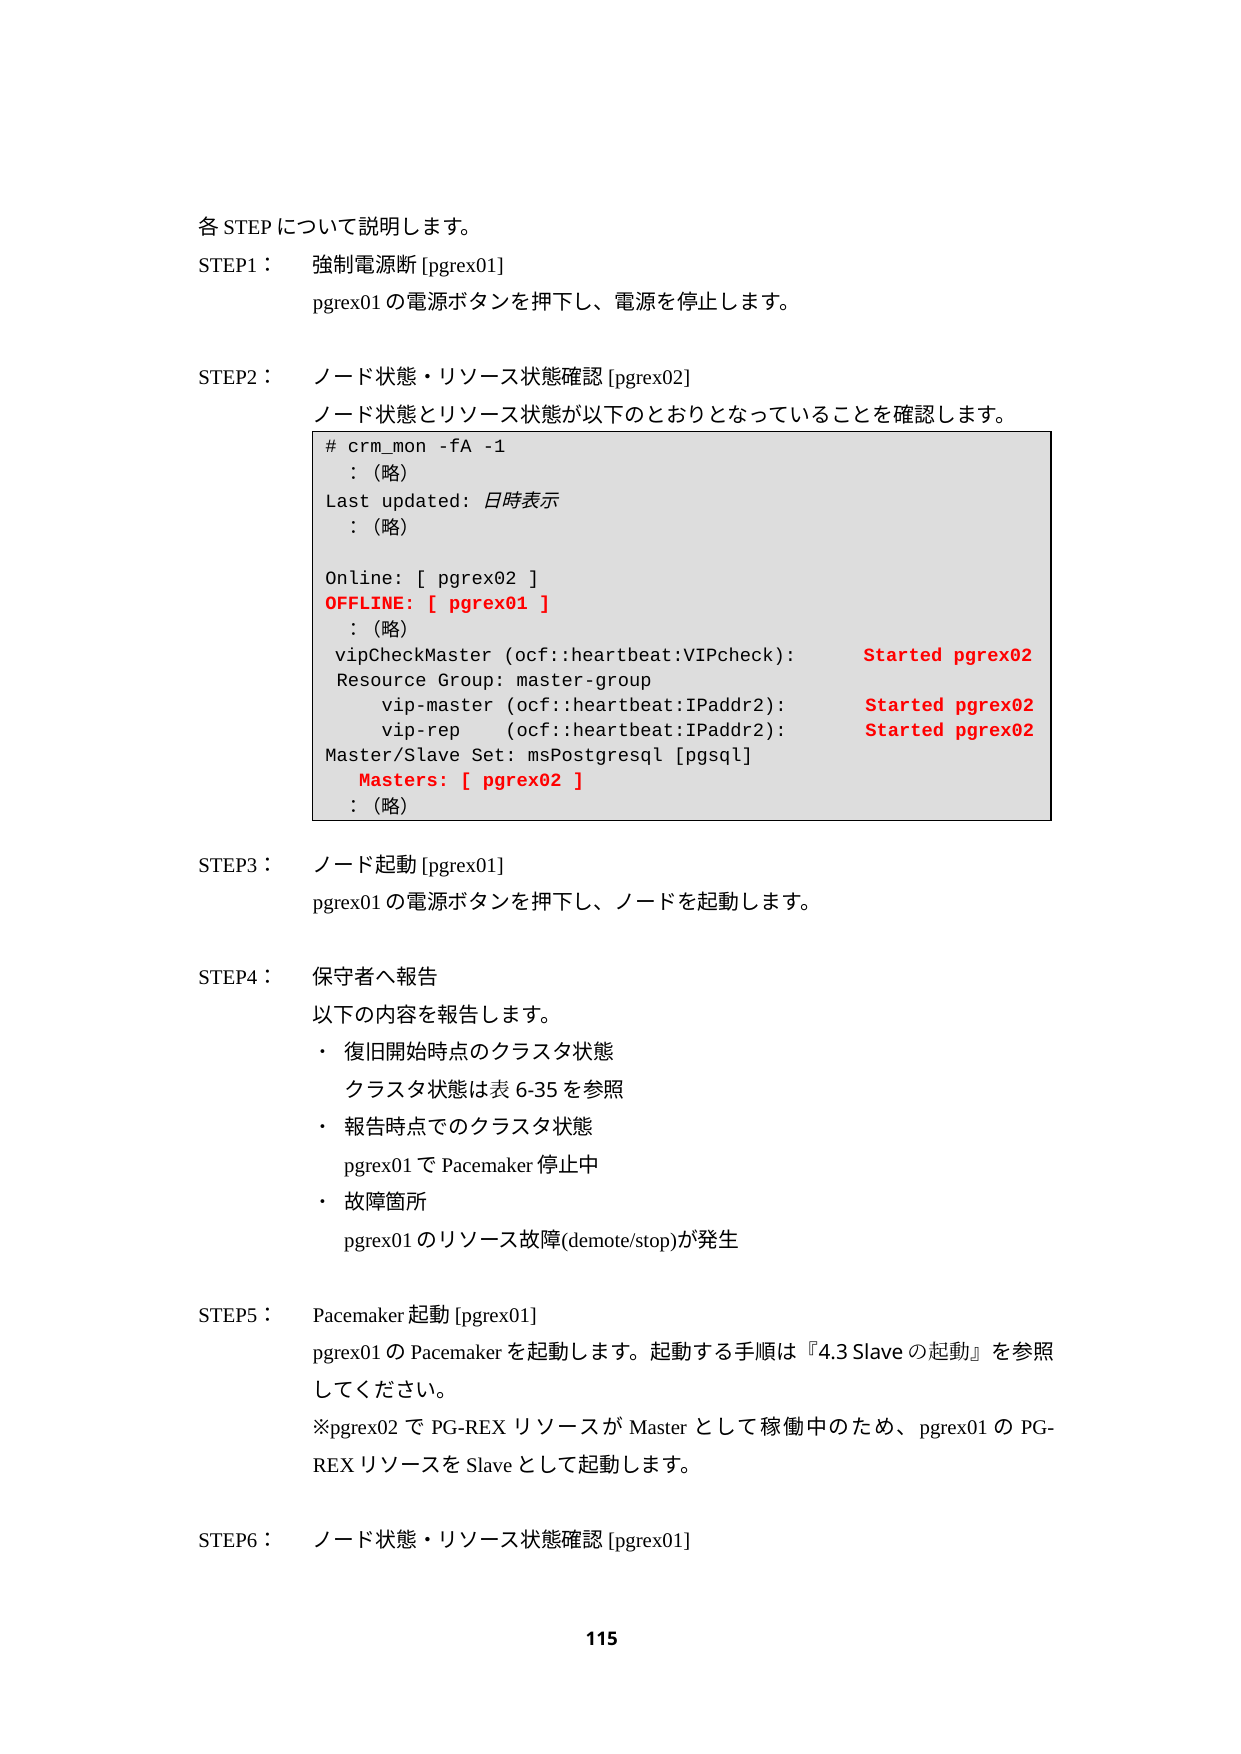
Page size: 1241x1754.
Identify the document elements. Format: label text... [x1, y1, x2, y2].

text pgrex01の電源ボタンを押下し、ノードを起動します。 [313, 882, 1054, 919]
text pgrex01の電源ボタンを押下し、電源を停止します。 [313, 282, 1054, 319]
text STEP4： 保守者へ報告 [198, 957, 1054, 994]
text STEP6： ノード状態・リソース状態確認 [pgrex01] [198, 1519, 1054, 1557]
list 故障箇所 [313, 1182, 1054, 1219]
text 以下の内容を報告します。 [313, 994, 1054, 1032]
text 各STEPについて説明します。 [177, 207, 1054, 244]
text ※pgrex02でPG-REXリソースがMasterとして稼働中のため、pgrex01のPG-REXリソースをSlaveとして起動します。 [313, 1407, 1054, 1482]
text STEP3： ノード起動 [pgrex01] [198, 844, 1054, 882]
text STEP5： Pacemaker起動 [pgrex01] [198, 1294, 1054, 1332]
text pgrex01のPacemakerを起動します。起動する手順は『4.3 Slaveの起動』を参照してください。 [313, 1332, 1054, 1407]
text STEP1： 強制電源断 [pgrex01] [198, 244, 1054, 282]
list 報告時点でのクラスタ状態 pgrex01でPacemaker停止中 [313, 1107, 1054, 1182]
text STEP2： ノード状態・リソース状態確認 [pgrex02] [198, 357, 1054, 394]
text ノード状態とリソース状態が以下のとおりとなっていることを確認します。 [313, 394, 1054, 432]
text pgrex01のリソース故障(demote/stop)が発生 [344, 1219, 1054, 1257]
